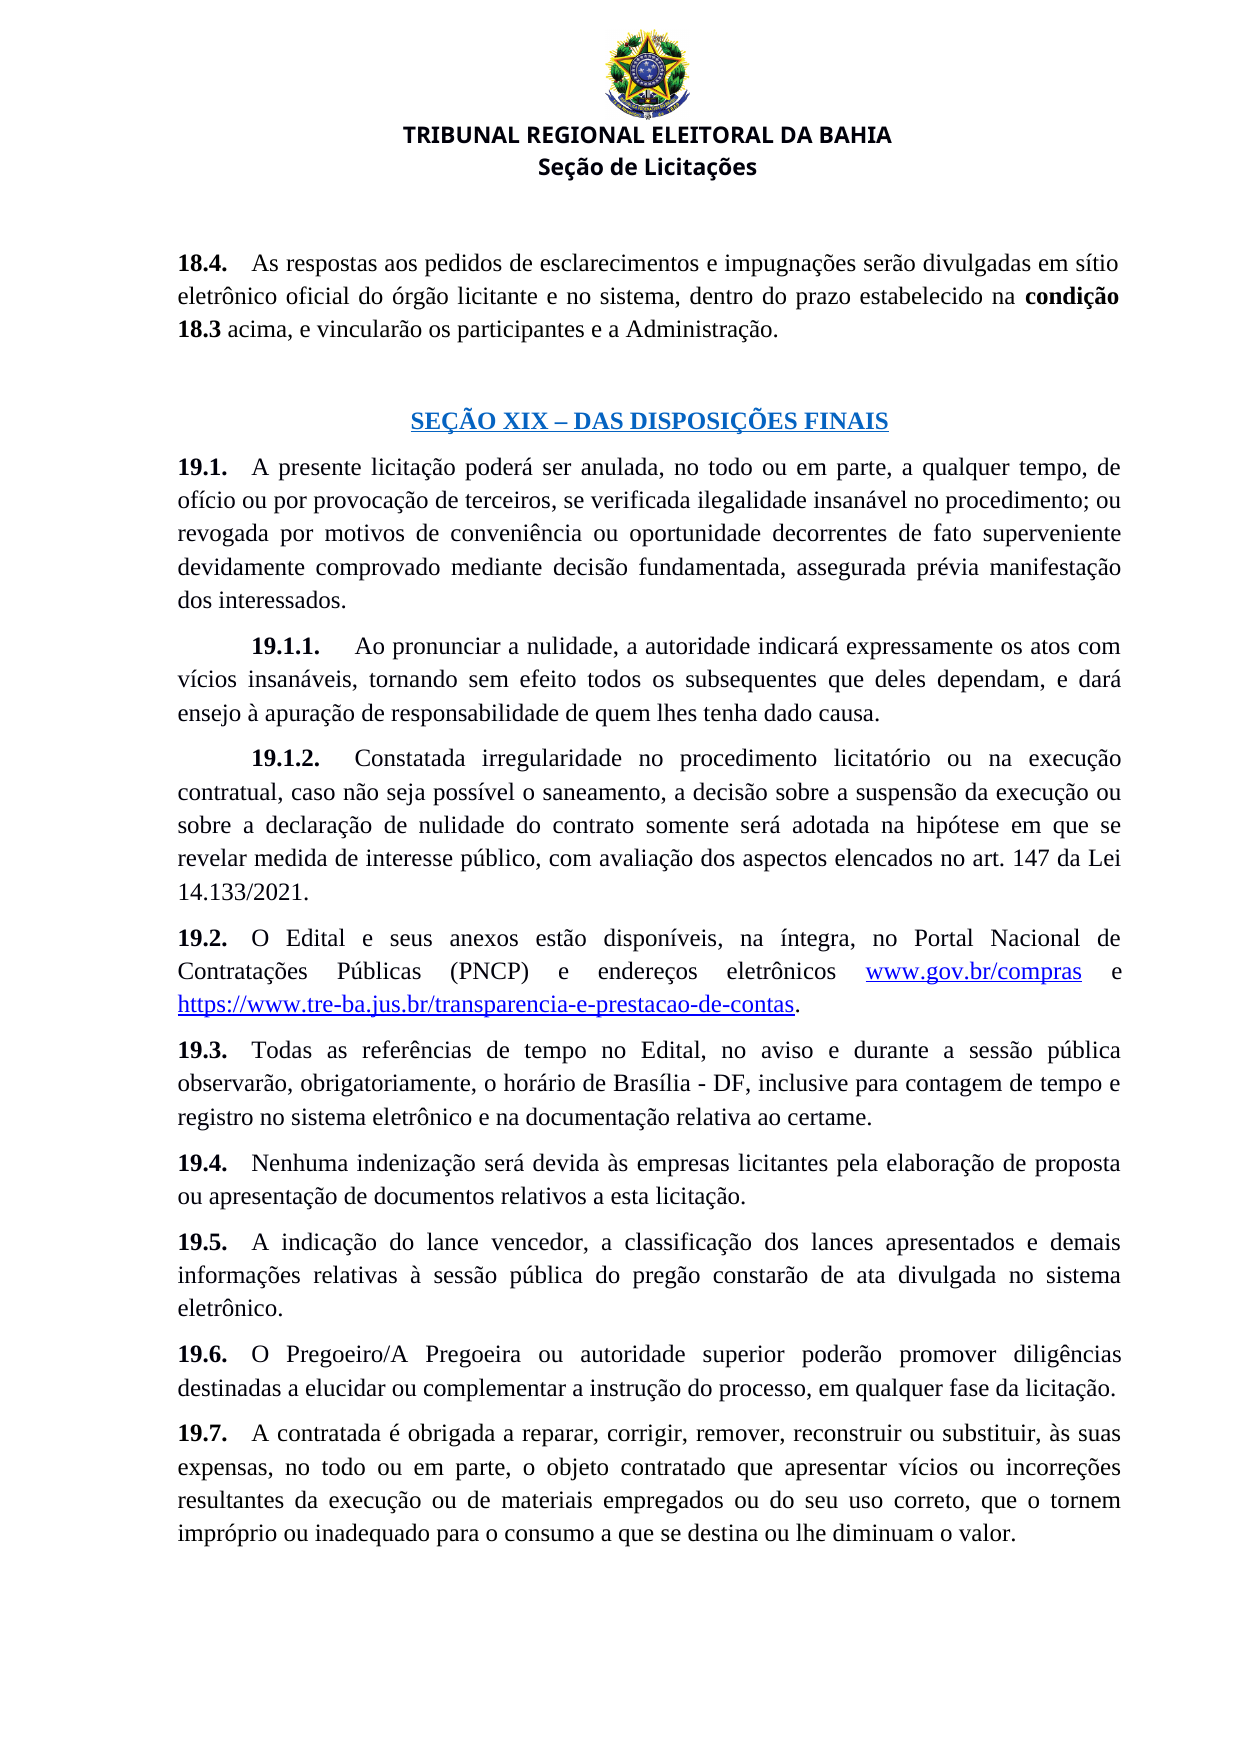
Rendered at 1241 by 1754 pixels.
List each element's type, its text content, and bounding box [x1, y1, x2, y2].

text 19.5. A indicação do lance vencedor, a classificação dos lances apresentados e demais informações relativas à sessão pública do pregão constarão de ata divulgada no sistema eletrônico. [177, 1223, 1122, 1323]
text 19.3. Todas as referências de tempo no Edital, no aviso e durante a sessão pública observarão, obrigatoriamente, o horário de Brasília - DF, inclusive para contagem de tempo e registro no sistema eletrônico e na documentação relativa ao certame. [177, 1032, 1122, 1132]
text SEÇÃO XIX – DAS DISPOSIÇÕES FINAIS [177, 403, 1122, 436]
text 19.2. O Edital e seus anexos estão disponíveis, na íntegra, no Portal Nacional de Contratações Públicas (PNCP) e endereços eletrônicos www.gov.br/compras e https://www.tre-ba.jus.br/transparencia-e-prestacao-de-contas. [177, 919, 1122, 1019]
text 19.1.2. Constatada irregularidade no procedimento licitatório ou na execução contratual, caso não seja possível o saneamento, a decisão sobre a suspensão da execução ou sobre a declaração de nulidade do contrato somente será adotada na hipótese em que se revelar medida de interesse público, com avaliação dos aspectos elencados no art. 147 da Lei 14.133/2021. [177, 740, 1122, 907]
text 19.4. Nenhuma indenização será devida às empresas licitantes pela elaboração de proposta ou apresentação de documentos relativos a esta licitação. [177, 1144, 1122, 1211]
text 19.6. O Pregoeiro/A Pregoeira ou autoridade superior poderão promover diligências destinadas a elucidar ou complementar a instrução do processo, em qualquer fase da licitação. [177, 1336, 1122, 1403]
text 19.1.1. Ao pronunciar a nulidade, a autoridade indicará expressamente os atos com vícios insanáveis, tornando sem efeito todos os subsequentes que deles dependam, e dará ensejo à apuração de responsabilidade de quem lhes tenha dado causa. [177, 628, 1122, 728]
text 19.1. A presente licitação poderá ser anulada, no todo ou em parte, a qualquer tempo, de ofício ou por provocação de terceiros, se verificada ilegalidade insanável no procedimento; ou revogada por motivos de conveniência ou oportunidade decorrentes de fato superveniente devidamente comprovado mediante decisão fundamentada, assegurada prévia manifestação dos interessados. [177, 448, 1122, 615]
text 19.7. A contratada é obrigada a reparar, corrigir, remover, reconstruir ou substituir, às suas expensas, no todo ou em parte, o objeto contratado que apresentar vícios ou incorreções resultantes da execução ou de materiais empregados ou do seu uso correto, que o tornem impróprio ou inadequado para o consumo a que se destina ou lhe diminuam o valor. [177, 1415, 1122, 1548]
text 18.4. As respostas aos pedidos de esclarecimentos e impugnações serão divulgadas em sítio eletrônico oficial do órgão licitante e no sistema, dentro do prazo estabelecido na condição 18.3 acima, e vincularão os participantes e a Administração. [177, 244, 1119, 344]
